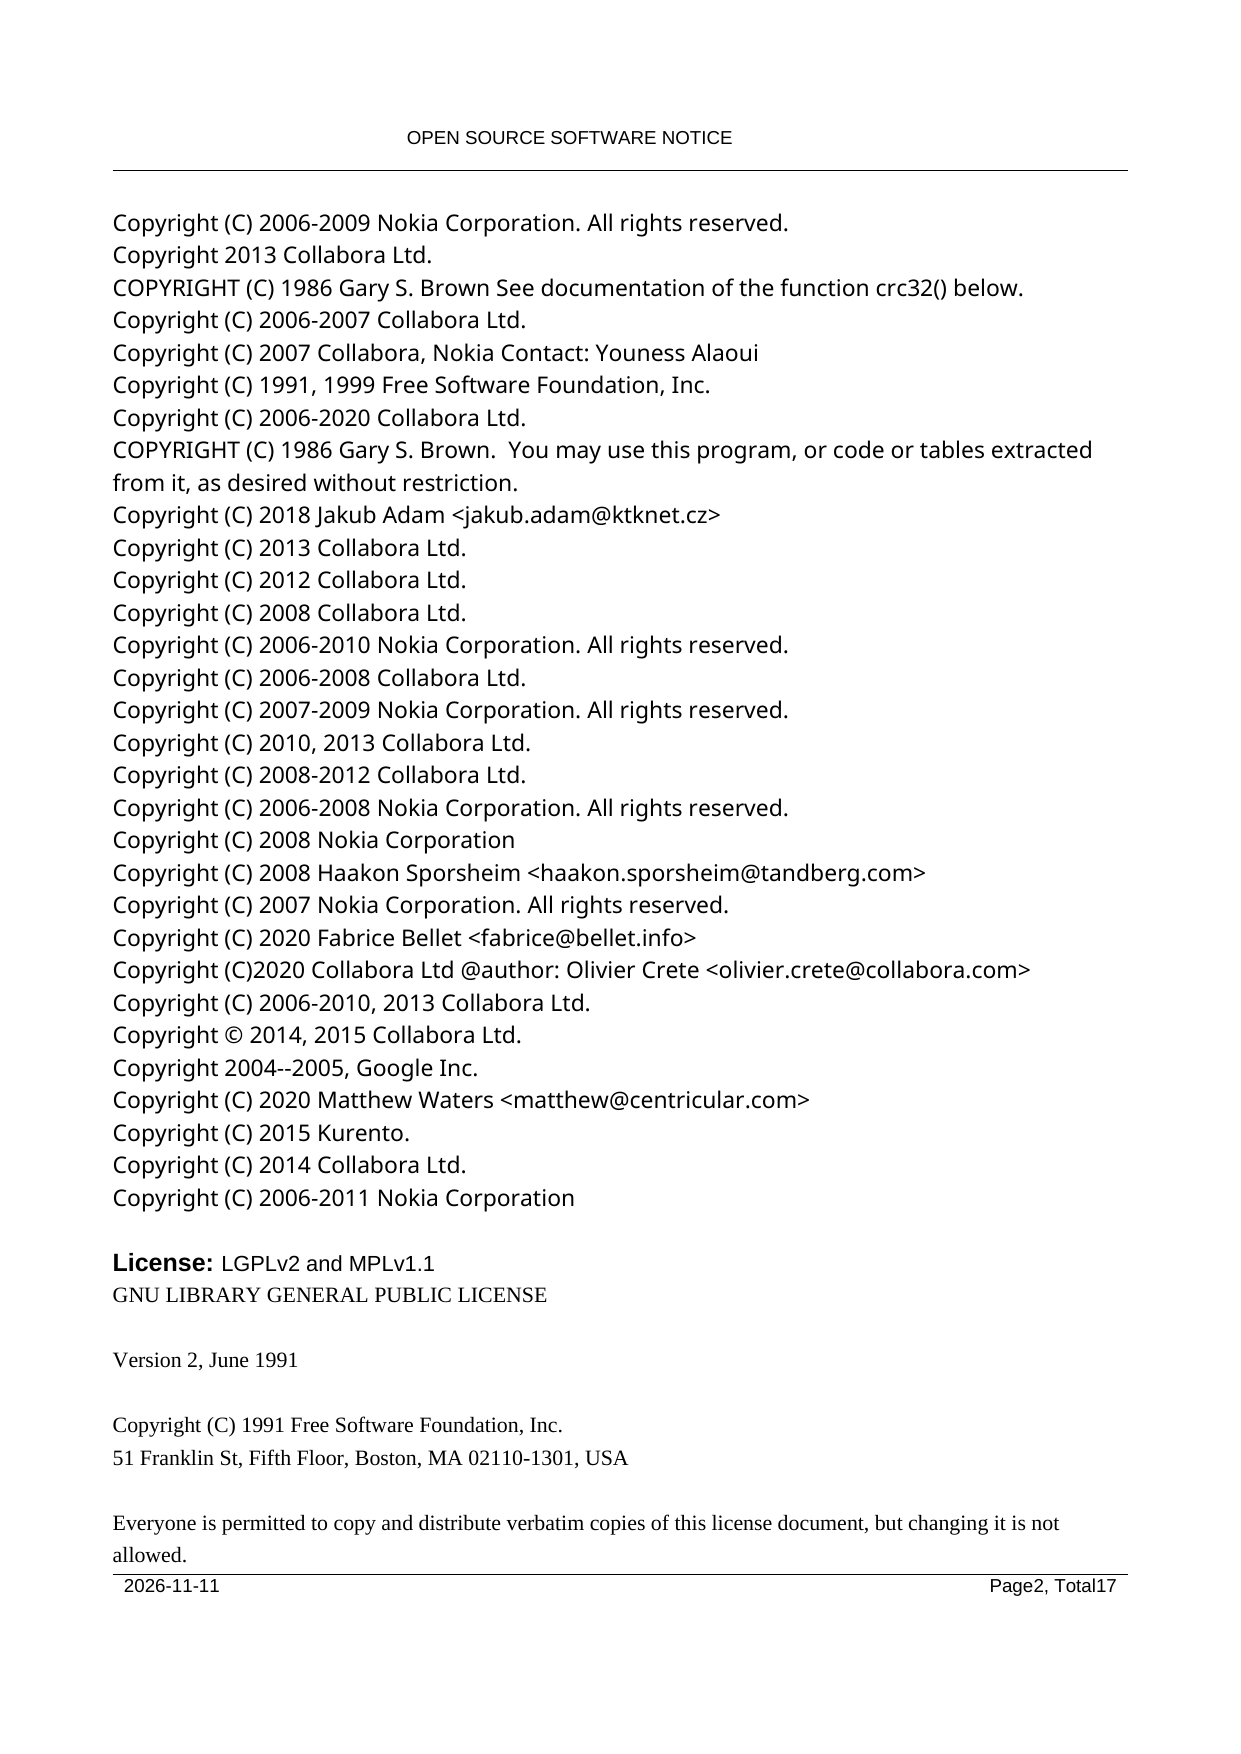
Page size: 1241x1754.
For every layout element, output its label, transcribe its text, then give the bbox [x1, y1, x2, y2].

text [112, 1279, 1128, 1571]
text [112, 206, 1128, 1246]
text License: LGPLv2 and MPLv1.1 [112, 1246, 1128, 1279]
